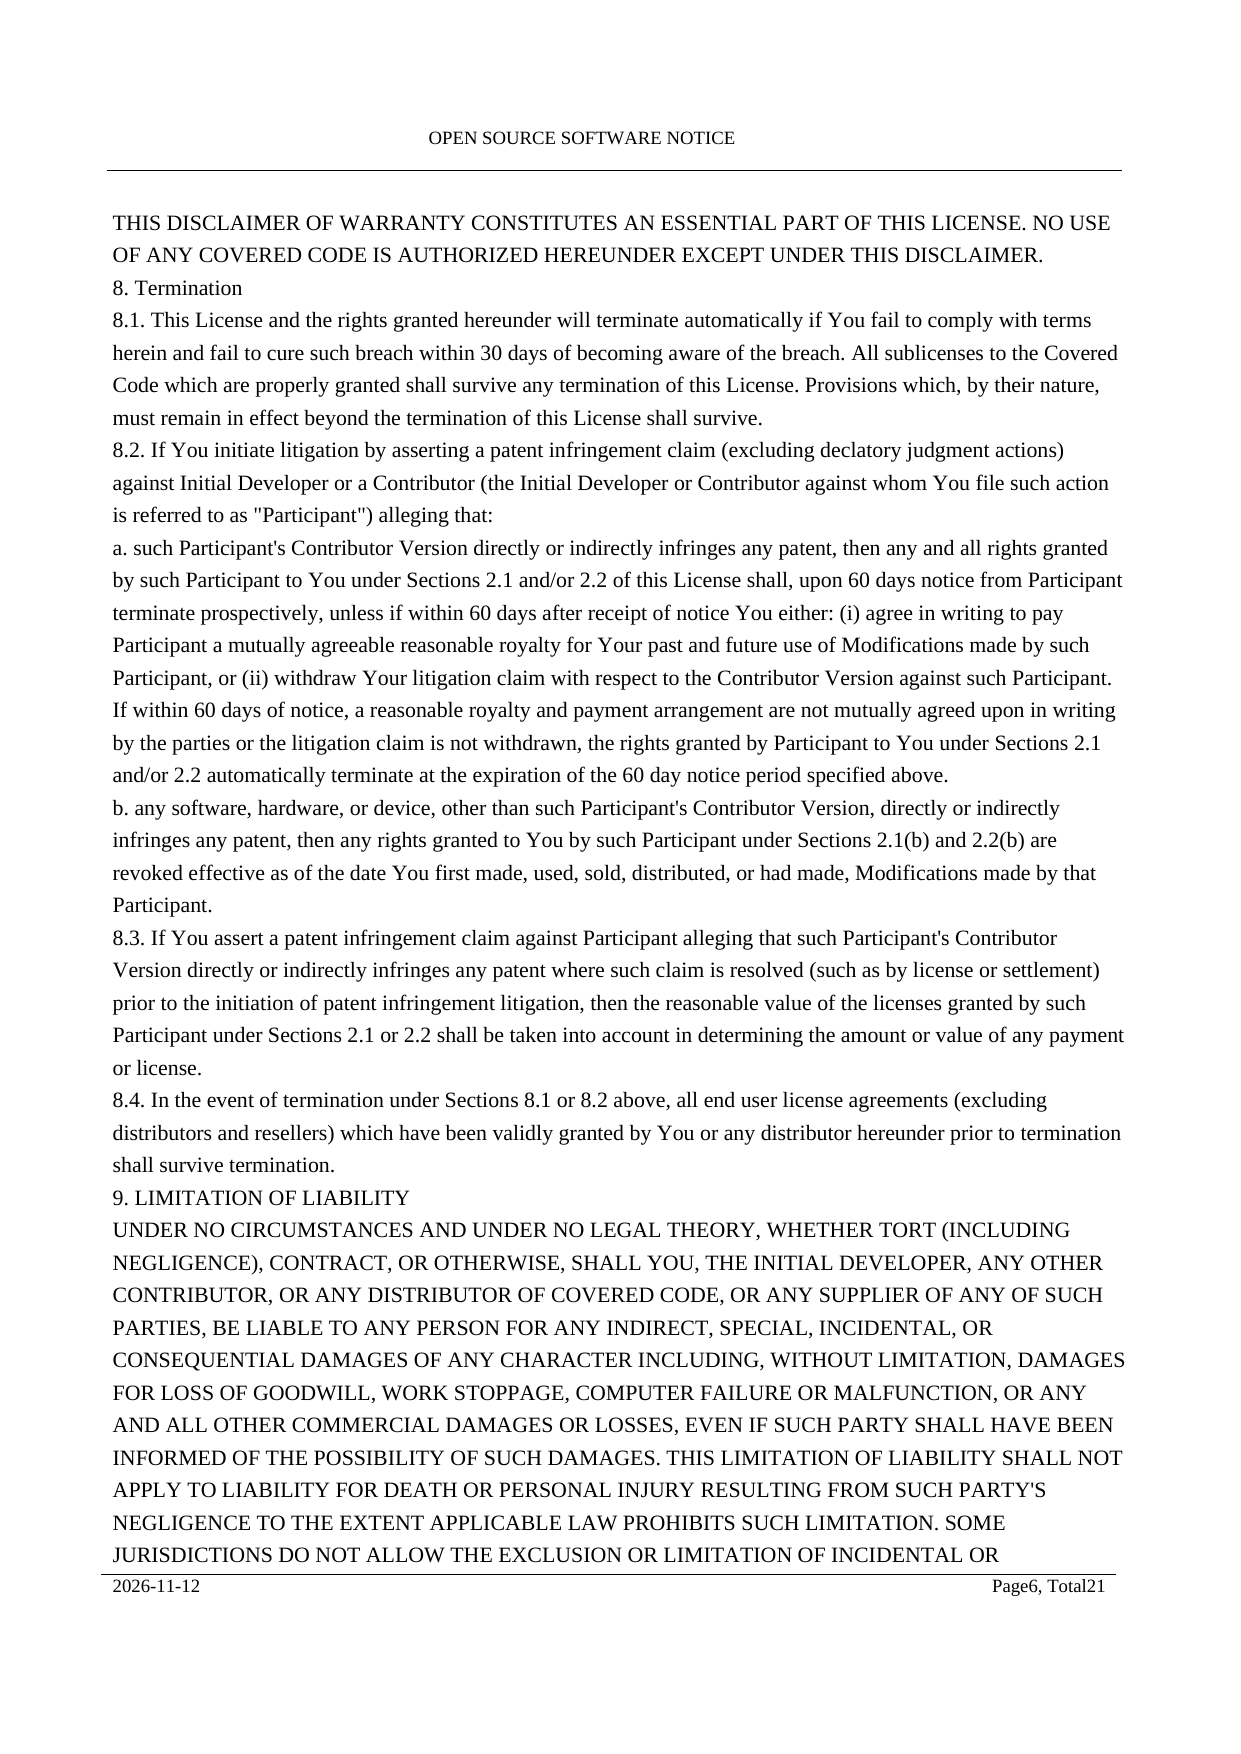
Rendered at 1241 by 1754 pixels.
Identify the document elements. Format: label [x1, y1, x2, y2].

text [112, 206, 1128, 1571]
